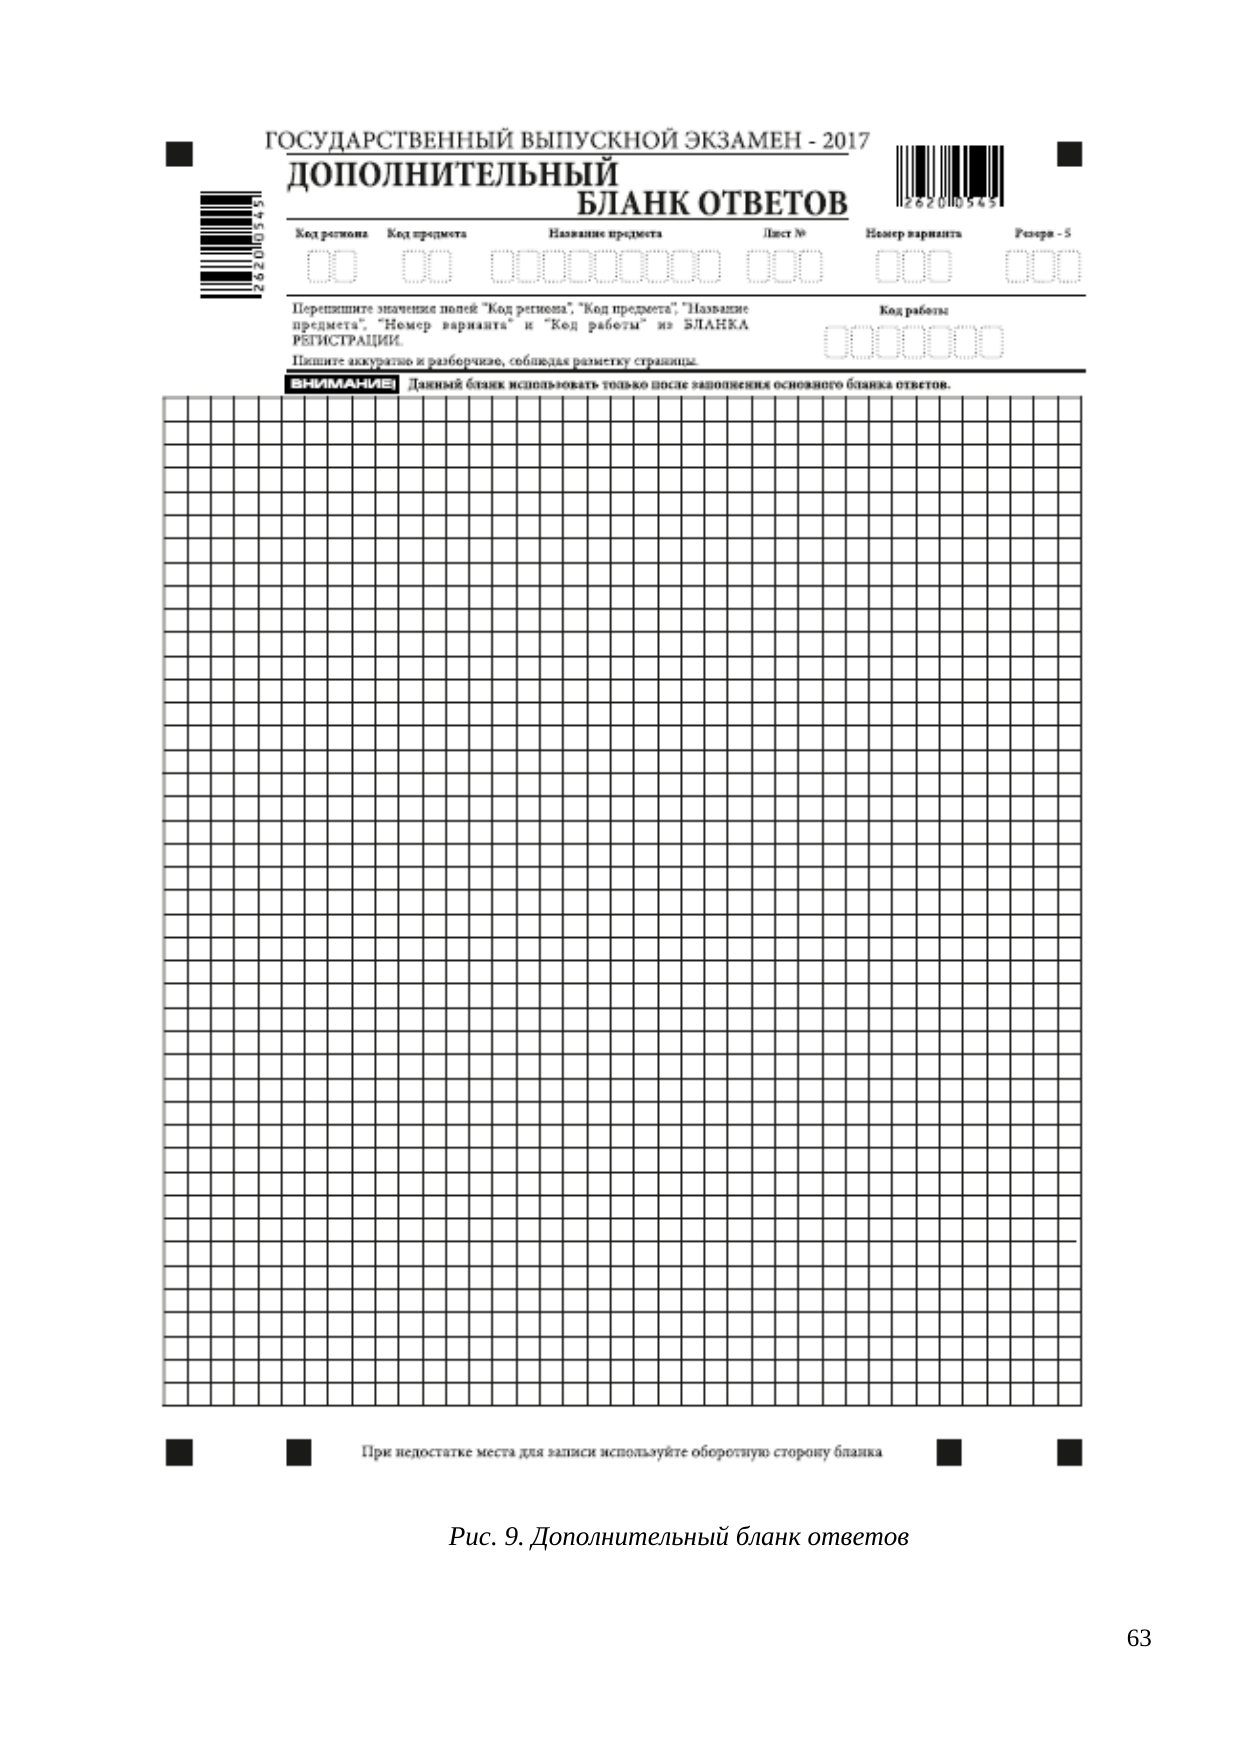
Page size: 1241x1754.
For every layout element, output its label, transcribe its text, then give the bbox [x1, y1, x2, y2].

picture [132, 102, 1117, 1495]
text Рис. 9. Дополнительный бланк ответов [133, 1520, 1152, 1551]
